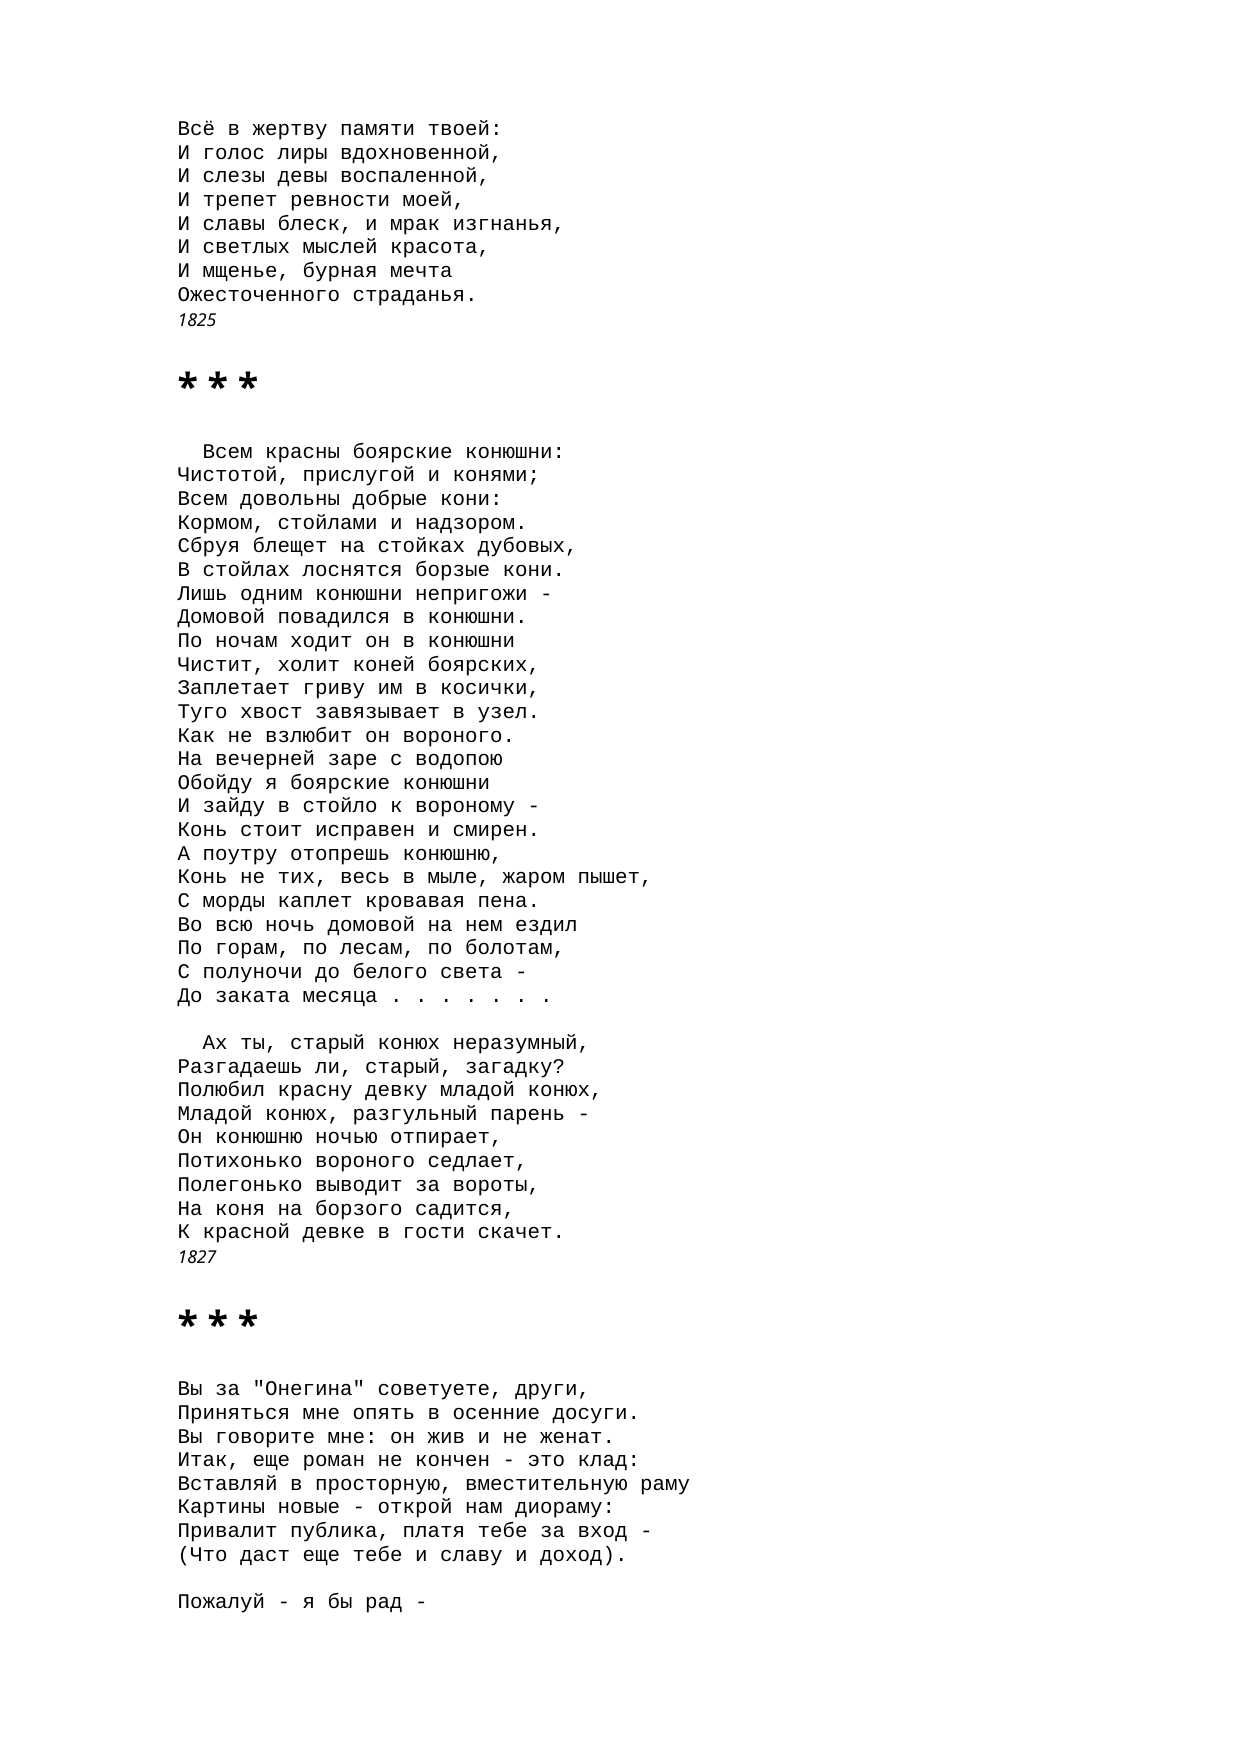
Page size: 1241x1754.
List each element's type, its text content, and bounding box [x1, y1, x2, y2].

text А поутру отопрешь конюшню, [177, 843, 1152, 866]
text Полегонько выводит за вороты, [177, 1174, 1152, 1197]
text Он конюшню ночью отпирает, [177, 1127, 1152, 1150]
text И светлых мыслей красота, [177, 236, 1152, 260]
text И славы блеск, и мрак изгнанья, [177, 213, 1152, 236]
text Полюбил красну девку младой конюх, [177, 1079, 1152, 1103]
text Конь стоит исправен и смирен. [177, 819, 1152, 843]
text Конь не тих, весь в мыле, жаром пышет, [177, 866, 1152, 890]
text До заката месяца . . . . . . . [177, 985, 1152, 1008]
text * * * [177, 361, 1152, 412]
text Всё в жертву памяти твоей: [177, 118, 1152, 142]
text Сбруя блещет на стойках дубовых, [177, 535, 1152, 559]
text И трепет ревности моей, [177, 189, 1152, 213]
text В стойлах лоснятся борзые кони. [177, 559, 1152, 583]
text И слезы девы воспаленной, [177, 165, 1152, 189]
text Ожесточенного страданья. [177, 284, 1152, 307]
text Как не взлюбит он вороного. [177, 724, 1152, 748]
text 1827 [177, 1245, 1152, 1269]
text С полуночи до белого света - [177, 961, 1152, 985]
text Всем довольны добрые кони: [177, 488, 1152, 512]
text На вечерней заре с водопою [177, 748, 1152, 772]
text Вы за "Онегина" советуете, други, [177, 1378, 1152, 1402]
text Вы говорите мне: он жив и не женат. [177, 1426, 1152, 1449]
text Обойду я боярские конюшни [177, 772, 1152, 796]
text Лишь одним конюшни непригожи - [177, 583, 1152, 606]
text К красной девке в гости скачет. [177, 1221, 1152, 1245]
text Чистит, холит коней боярских, [177, 654, 1152, 677]
text Младой конюх, разгульный парень - [177, 1103, 1152, 1127]
text Вставляй в просторную, вместительную раму [177, 1473, 1152, 1497]
text И зайду в стойло к вороному - [177, 796, 1152, 819]
text Картины новые - открой нам диораму: [177, 1497, 1152, 1520]
text С морды каплет кровавая пена. [177, 890, 1152, 914]
text На коня на борзого садится, [177, 1197, 1152, 1221]
text Привалит публика, платя тебе за вход - [177, 1520, 1152, 1544]
text Заплетает гриву им в косички, [177, 677, 1152, 701]
text Туго хвост завязывает в узел. [177, 701, 1152, 724]
text (Что даст еще тебе и славу и доход). [177, 1544, 1152, 1567]
text И мщенье, бурная мечта [177, 260, 1152, 284]
text Потихонько вороного седлает, [177, 1150, 1152, 1174]
text Приняться мне опять в осенние досуги. [177, 1402, 1152, 1426]
text Всем красны боярские конюшни: [177, 441, 1152, 464]
text Ах ты, старый конюх неразумный, [177, 1032, 1152, 1056]
text Кормом, стойлами и надзором. [177, 512, 1152, 535]
text Разгадаешь ли, старый, загадку? [177, 1056, 1152, 1079]
text * * * [177, 1298, 1152, 1349]
text Пожалуй - я бы рад - [177, 1591, 1152, 1615]
text Итак, еще роман не кончен - это клад: [177, 1449, 1152, 1473]
text По ночам ходит он в конюшни [177, 630, 1152, 654]
text Чистотой, прислугой и конями; [177, 464, 1152, 488]
text 1825 [177, 307, 1152, 331]
text По горам, по лесам, по болотам, [177, 937, 1152, 961]
text Во всю ночь домовой на нем ездил [177, 914, 1152, 937]
text Домовой повадился в конюшни. [177, 606, 1152, 630]
text И голос лиры вдохновенной, [177, 142, 1152, 165]
